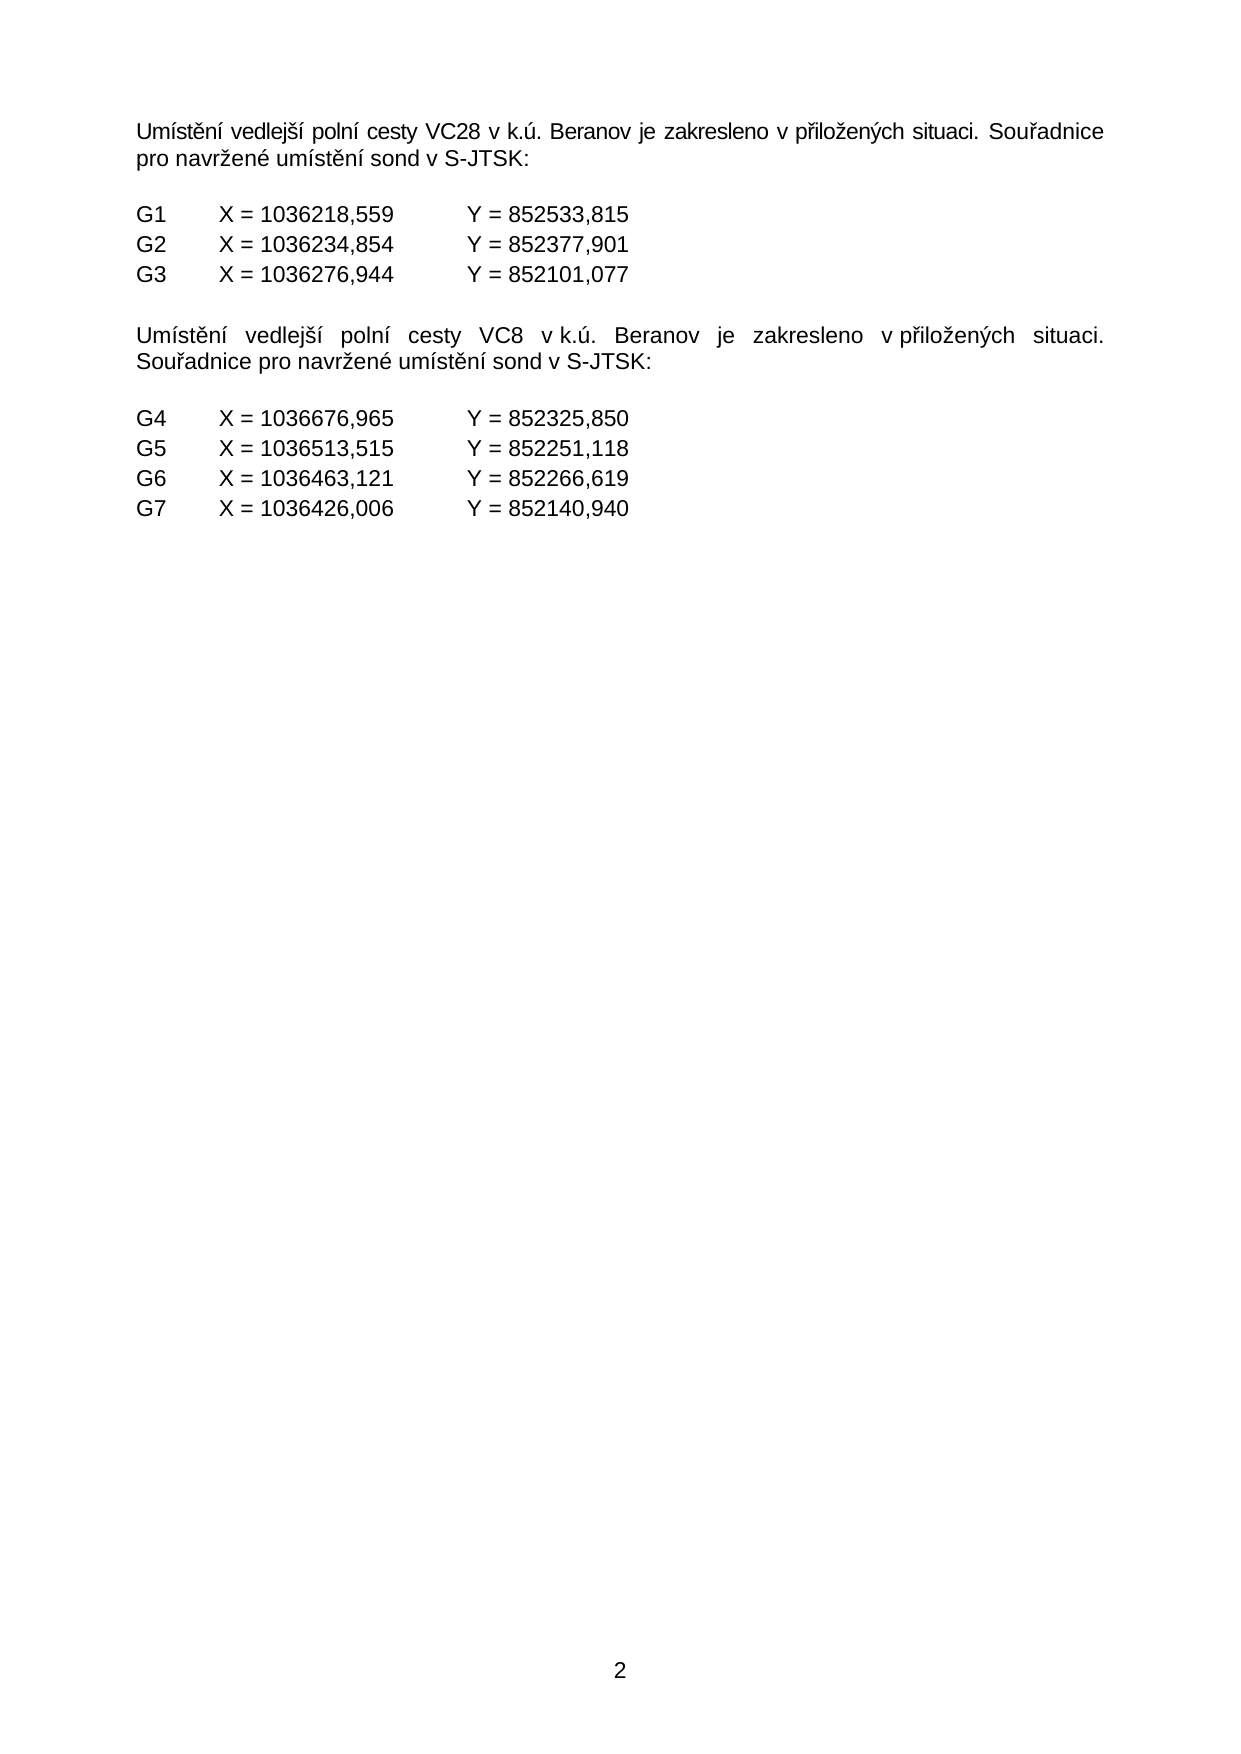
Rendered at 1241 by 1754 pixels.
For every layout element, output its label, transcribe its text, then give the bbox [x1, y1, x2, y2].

text G5 X = 1036513,515 Y = 852251,118 [136, 435, 1104, 461]
text Umístění vedlejší polní cesty VC8 v k.ú. Beranov je zakresleno v přiložených situaci. Souřadnice pro navržené umístění sond v S-JTSK: [136, 322, 1104, 374]
text G6 X = 1036463,121 Y = 852266,619 [136, 465, 1104, 492]
text G1 X = 1036218,559 Y = 852533,815 [136, 201, 1104, 227]
text G2 X = 1036234,854 Y = 852377,901 [136, 231, 1104, 258]
text G3 X = 1036276,944 Y = 852101,077 [136, 261, 1104, 288]
text G4 X = 1036676,965 Y = 852325,850 [136, 405, 1104, 431]
text Umístění vedlejší polní cesty VC28 v k.ú. Beranov je zakresleno v přiložených situaci. Souřadnice pro navržené umístění sond v S-JTSK: [136, 118, 1104, 171]
text G7 X = 1036426,006 Y = 852140,940 [136, 495, 1104, 522]
